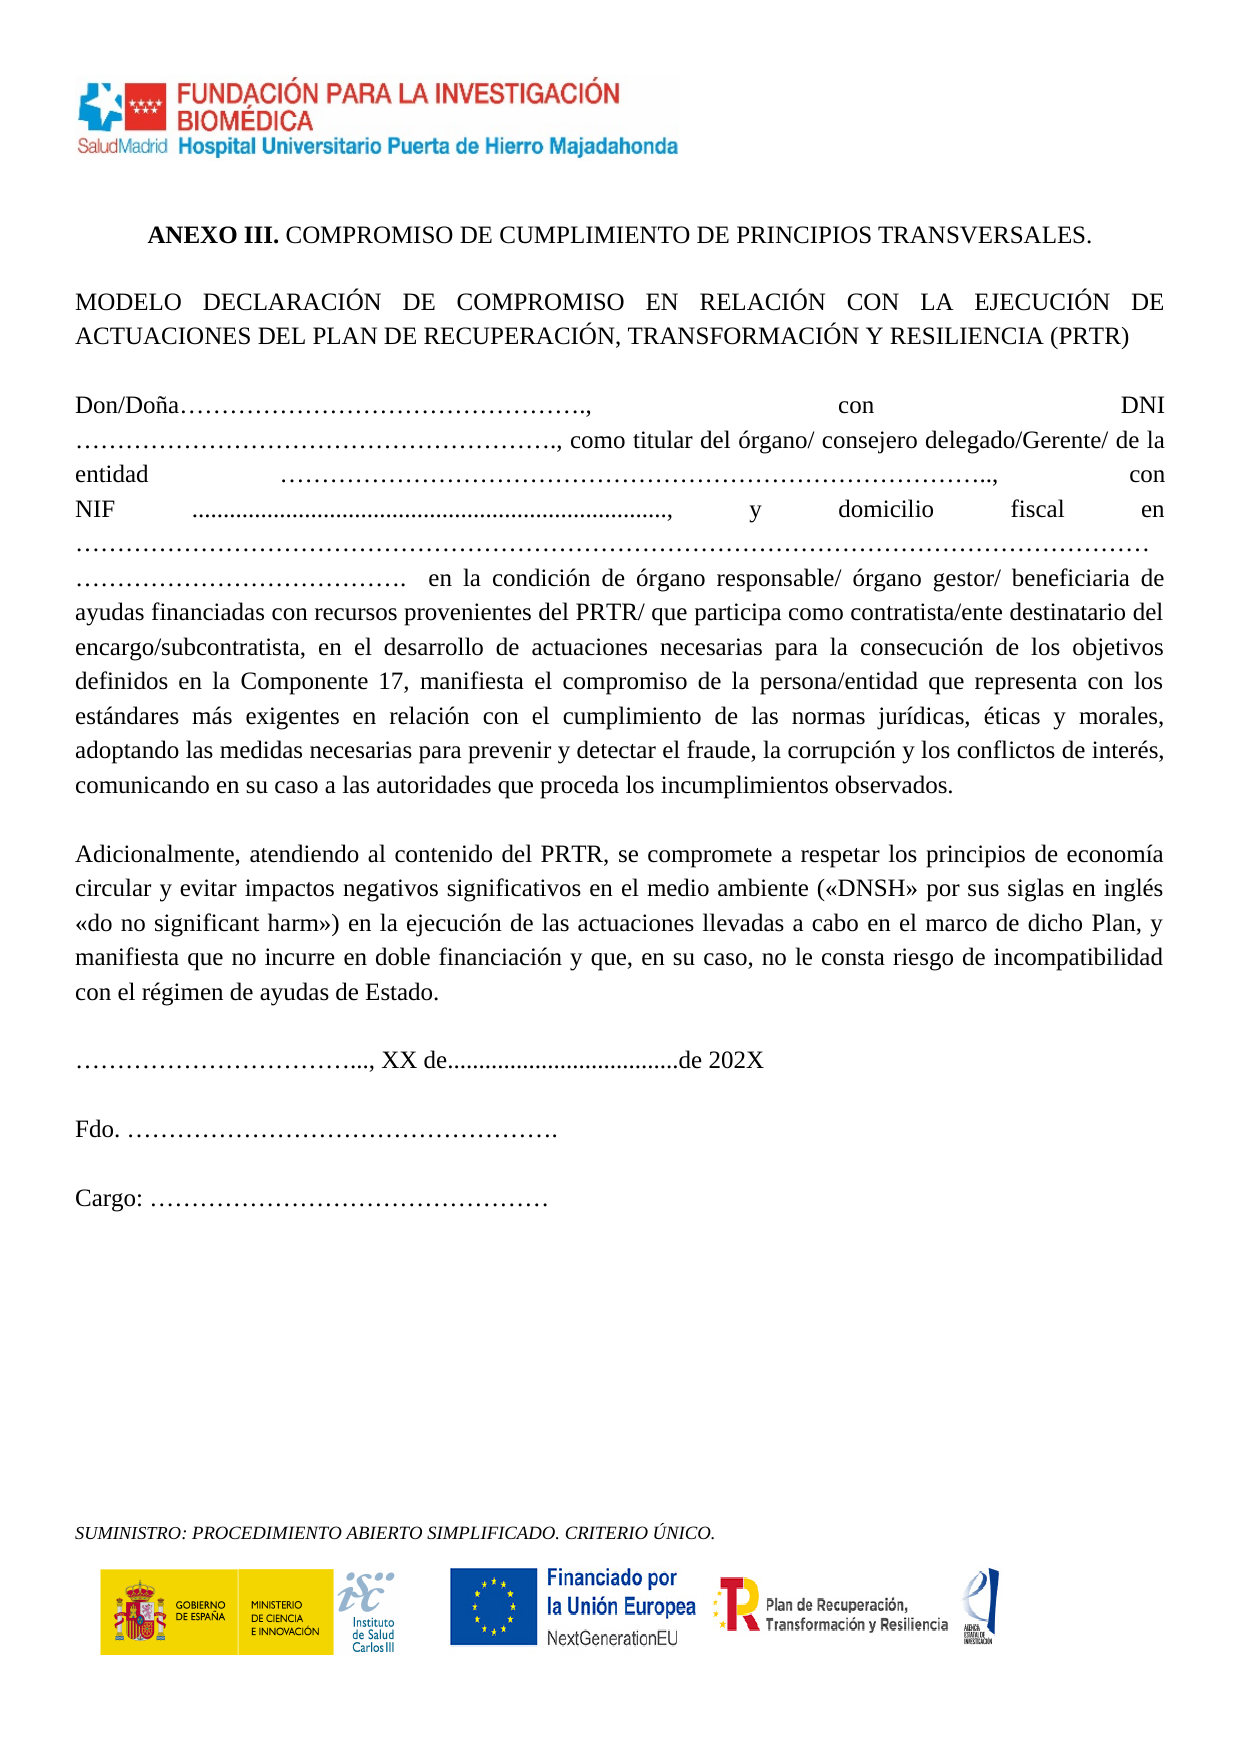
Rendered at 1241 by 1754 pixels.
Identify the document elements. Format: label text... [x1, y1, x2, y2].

picture [447, 1557, 1009, 1655]
text Adicionalmente, atendiendo al contenido del PRTR, se compromete a respetar los principios de economía circular y evitar impactos negativos significativos en el medio ambiente («DNSH» por sus siglas en inglés «do no significant harm») en la ejecución de las actuaciones llevadas a cabo en el marco de dicho Plan, y manifiesta que no incurre en doble financiación y que, en su caso, no le consta riesgo de incompatibilidad con el régimen de ayudas de Estado. [75, 839, 1165, 1005]
text ……………………………..., XX de.....................................de 202X [75, 1046, 1165, 1074]
text MODELO DECLARACIÓN DE COMPROMISO EN RELACIÓN CON LA EJECUCIÓN DE ACTUACIONES DEL PLAN DE RECUPERACIÓN, TRANSFORMACIÓN Y RESILIENCIA (PRTR) [75, 287, 1165, 350]
subtitle ANEXO III. COMPROMISO DE CUMPLIMIENTO DE PRINCIPIOS TRANSVERSALES. [75, 220, 1165, 249]
text Cargo: ………………………………………… [75, 1183, 1165, 1212]
text Fdo. ……………………………………………. [75, 1114, 1165, 1143]
picture [100, 1569, 402, 1655]
text Don/Doña…………………………………………., con DNI …………………………………………………., como titular del órgano/ consejero delegado/Gerente/ de la entidad ………………………………………………………………………….., con NIF ............................................................................, y domicilio fiscal en ……………………………………………………………………………………………………………………………………………………. en la condición de órgano responsable/ órgano gestor/ beneficiaria de ayudas financiadas con recursos provenientes del PRTR/ que participa como contratista/ente destinatario del encargo/subcontratista, en el desarrollo de actuaciones necesarias para la consecución de los objetivos definidos en la Componente 17, manifiesta el compromiso de la persona/entidad que representa con los estándares más exigentes en relación con el cumplimiento de las normas jurídicas, éticas y morales, adoptando las medidas necesarias para prevenir y detectar el fraude, la corrupción y los conflictos de interés, comunicando en su caso a las autoridades que proceda los incumplimientos observados. [75, 390, 1165, 798]
picture [75, 75, 680, 161]
